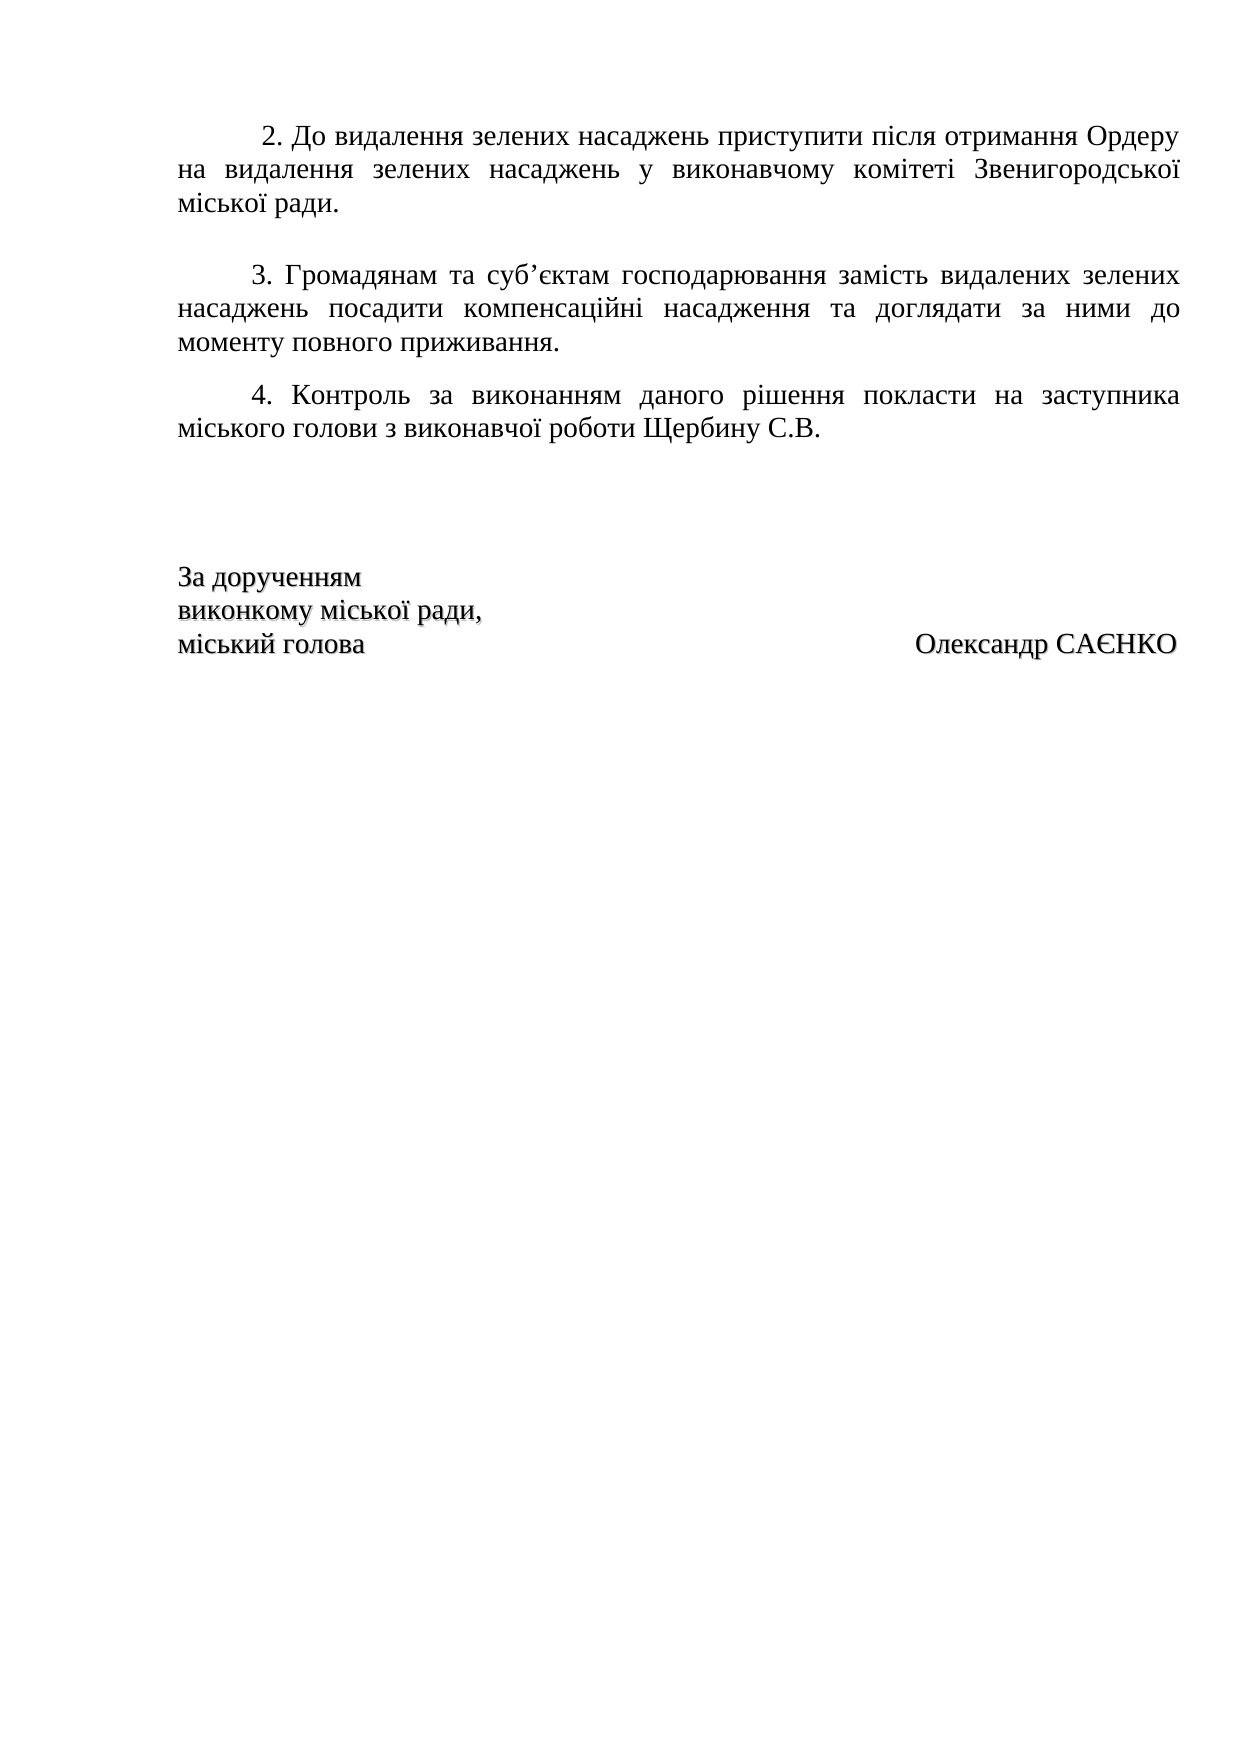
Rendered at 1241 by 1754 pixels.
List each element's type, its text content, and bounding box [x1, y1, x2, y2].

text За дорученням [177, 559, 1181, 592]
text 2. До видалення зелених насаджень приступити після отримання Ордеру на видалення зелених насаджень у виконавчому комітеті Звенигородської міської ради. [177, 118, 1181, 219]
text 4. Контроль за виконанням даного рішення покласти на заступника міського голови з виконавчої роботи Щербину С.В. [177, 377, 1181, 444]
text виконкому міської ради, [177, 592, 1181, 626]
text міський голова Олександр САЄНКО [177, 626, 1181, 659]
text 3. Громадянам та суб’єктам господарювання замість видалених зелених насаджень посадити компенсаційні насадження та доглядати за ними до моменту повного приживання. [177, 257, 1181, 358]
